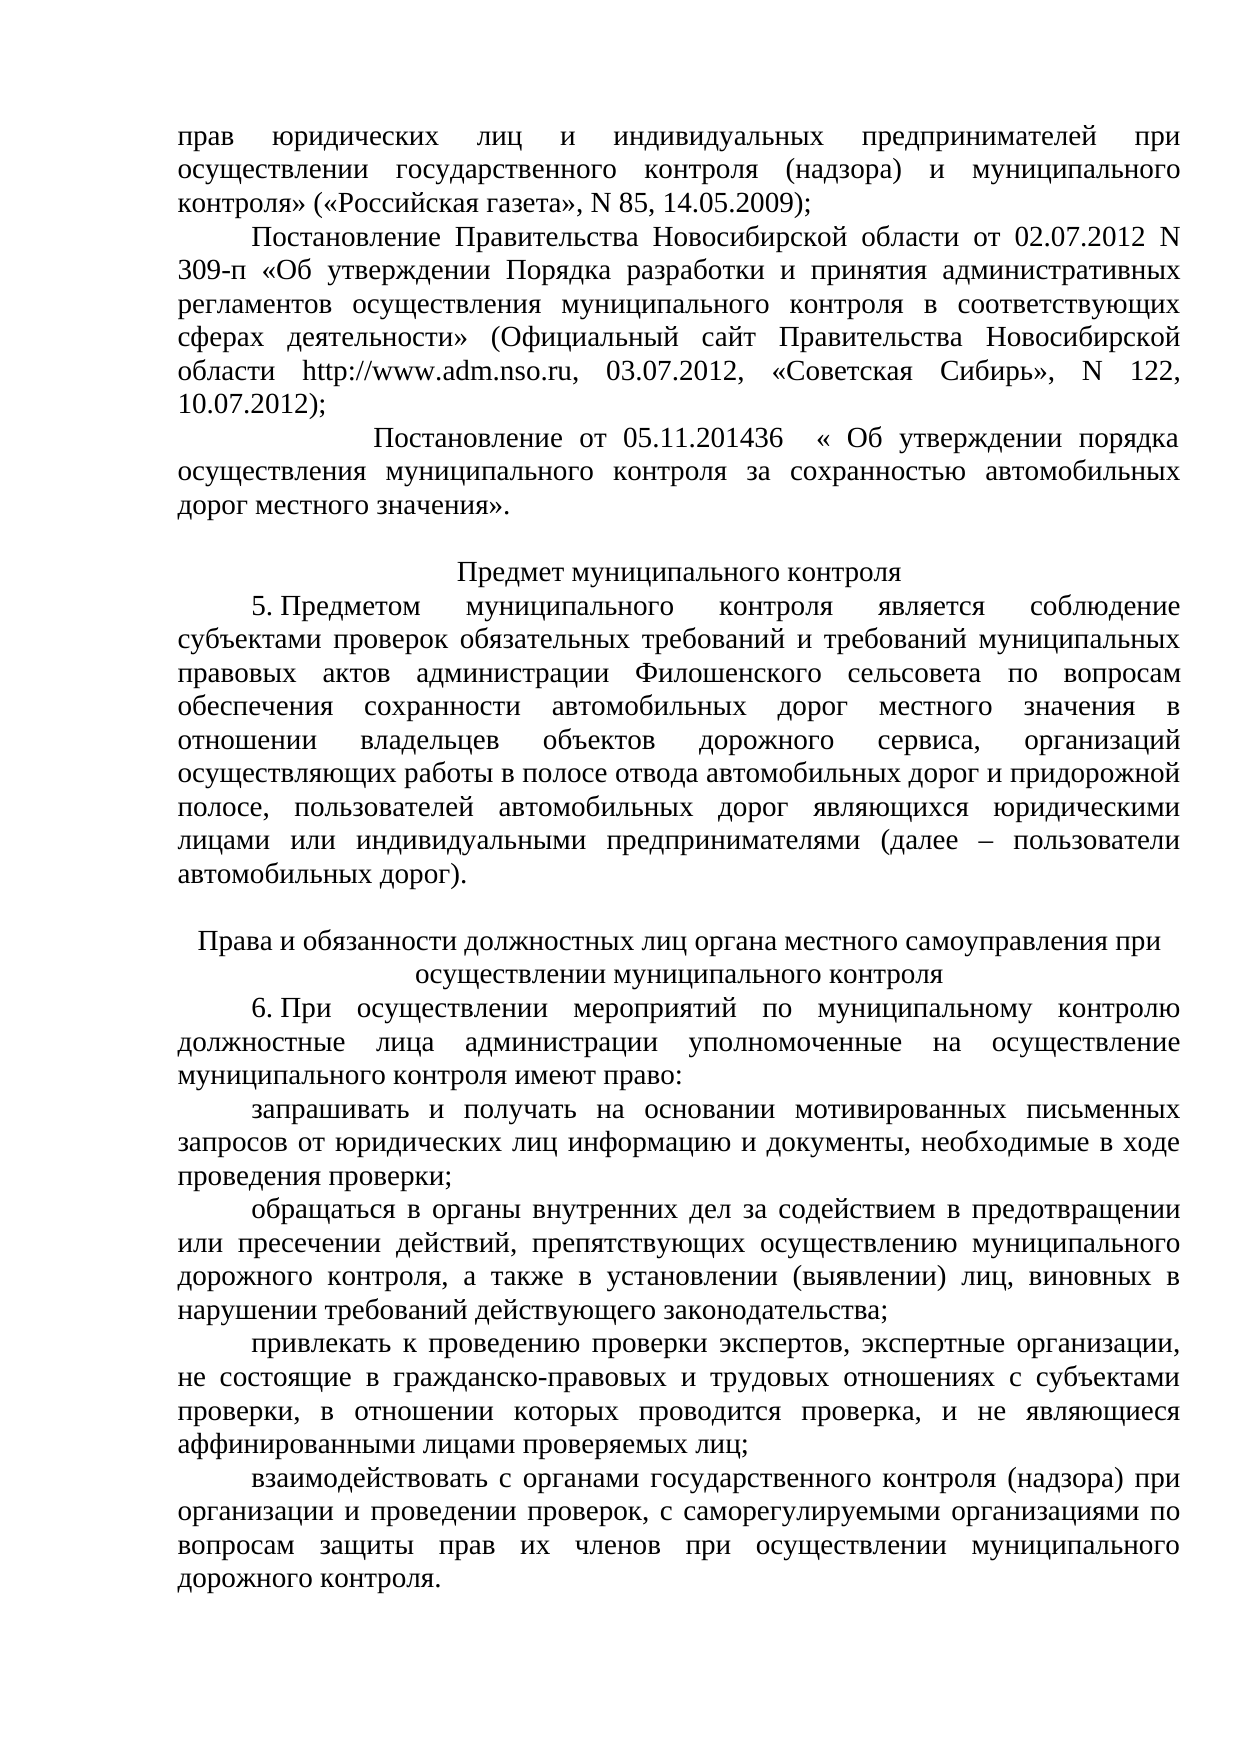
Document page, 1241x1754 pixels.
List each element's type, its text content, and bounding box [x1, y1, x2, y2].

text привлекать к проведению проверки экспертов, экспертные организации, не состоящие в гражданско-правовых и трудовых отношениях с субъектами проверки, в отношении которых проводится проверка, и не являющиеся аффинированными лицами проверяемых лиц; [177, 1326, 1181, 1460]
text взаимодействовать с органами государственного контроля (надзора) при организации и проведении проверок, с саморегулируемыми организациями по вопросам защиты прав их членов при осуществлении муниципального дорожного контроля. [177, 1460, 1181, 1594]
text Постановление Правительства Новосибирской области от 02.07.2012 N 309-п «Об утверждении Порядка разработки и принятия административных регламентов осуществления муниципального контроля в соответствующих сферах деятельности» (Официальный сайт Правительства Новосибирской области http://www.adm.nso.ru, 03.07.2012, «Советская Сибирь», N 122, 10.07.2012); [177, 219, 1181, 420]
text Права и обязанности должностных лиц органа местного самоуправления при осуществлении муниципального контроля [177, 923, 1181, 990]
text запрашивать и получать на основании мотивированных письменных запросов от юридических лиц информацию и документы, необходимые в ходе проведения проверки; [177, 1091, 1181, 1191]
text Постановление от 05.11.201436 « Об утверждении порядка осуществления муниципального контроля за сохранностью автомобильных дорог местного значения». [177, 420, 1181, 521]
text обращаться в органы внутренних дел за содействием в предотвращении или пресечении действий, препятствующих осуществлению муниципального дорожного контроля, а также в установлении (выявлении) лиц, виновных в нарушении требований действующего законодательства; [177, 1191, 1181, 1326]
text 6. При осуществлении мероприятий по муниципальному контролю должностные лица администрации уполномоченные на осуществление муниципального контроля имеют право: [177, 990, 1181, 1091]
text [177, 118, 1181, 219]
text Предмет муниципального контроля [177, 554, 1181, 588]
text 5. Предметом муниципального контроля является соблюдение субъектами проверок обязательных требований и требований муниципальных правовых актов администрации Филошенского сельсовета по вопросам обеспечения сохранности автомобильных дорог местного значения в отношении владельцев объектов дорожного сервиса, организаций осуществляющих работы в полосе отвода автомобильных дорог и придорожной полосе, пользователей автомобильных дорог являющихся юридическими лицами или индивидуальными предпринимателями (далее – пользователи автомобильных дорог). [177, 588, 1181, 889]
